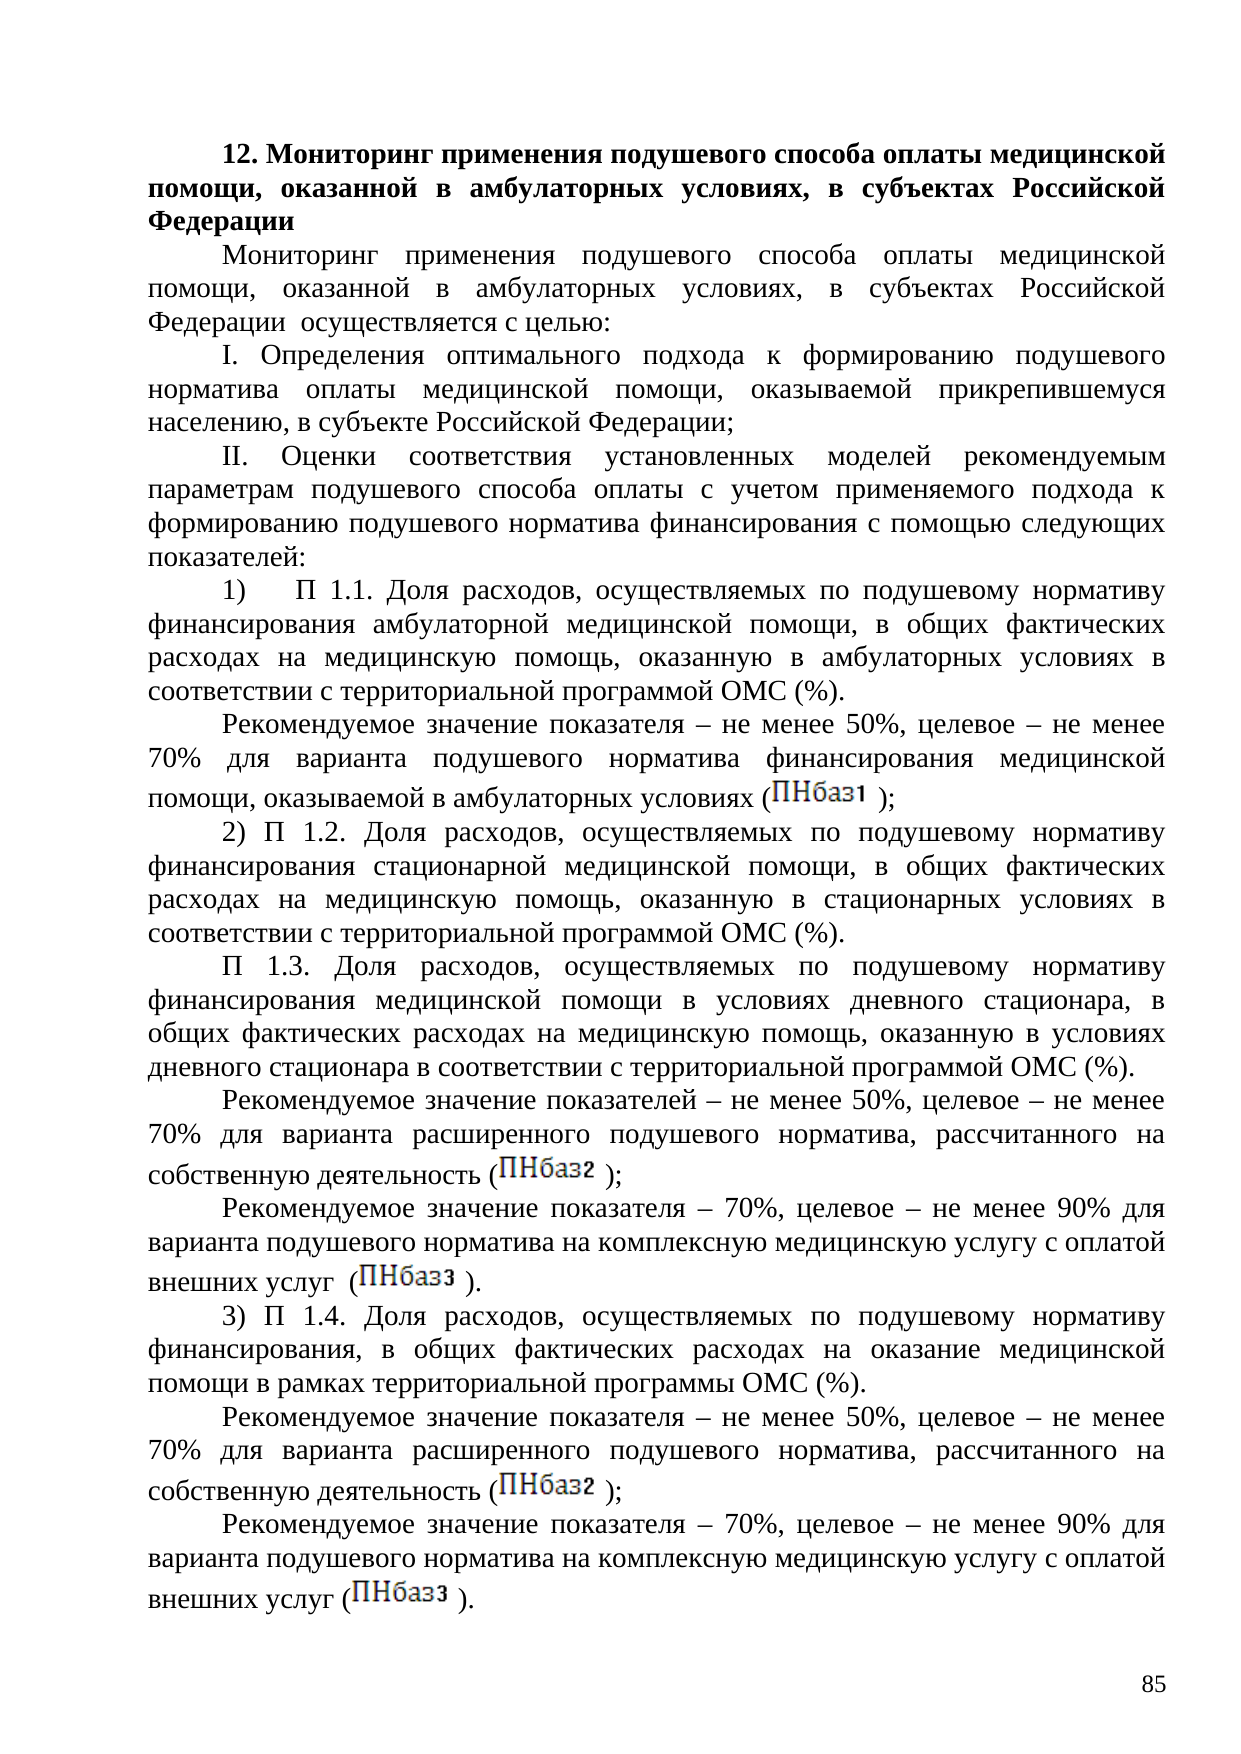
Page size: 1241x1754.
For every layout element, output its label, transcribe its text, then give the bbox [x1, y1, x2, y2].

picture [498, 1465, 605, 1501]
text Рекомендуемое значение показателя – 70%, целевое – не менее 90% для варианта подушевого норматива на комплексную медицинскую услугу с оплатой внешних услуг (). [148, 1190, 1166, 1298]
text II. Оценки соответствия установленных моделей рекомендуемым параметрам подушевого способа оплаты с учетом применяемого подхода к формированию подушевого норматива финансирования с помощью следующих показателей: [148, 438, 1166, 572]
text 2) П 1.2. Доля расходов, осуществляемых по подушевому нормативу финансирования стационарной медицинской помощи, в общих фактических расходах на медицинскую помощь, оказанную в стационарных условиях в соответствии с территориальной программой ОМС (%). [148, 814, 1166, 948]
picture [351, 1573, 458, 1608]
text Рекомендуемое значение показателя – не менее 50%, целевое – не менее 70% для варианта подушевого норматива финансирования медицинской помощи, оказываемой в амбулаторных условиях (); [148, 706, 1166, 814]
picture [771, 773, 878, 808]
text 12. Мониторинг применения подушевого способа оплаты медицинской помощи, оказанной в амбулаторных условиях, в субъектах Российской Федерации [148, 136, 1166, 237]
list П 1.1. Доля расходов, осуществляемых по подушевому нормативу финансирования амбулаторной медицинской помощи, в общих фактических расходах на медицинскую помощь, оказанную в амбулаторных условиях в соответствии с территориальной программой ОМС (%). [148, 572, 1166, 706]
text Рекомендуемое значение показателей – не менее 50%, целевое – не менее 70% для варианта расширенного подушевого норматива, рассчитанного на собственную деятельность (); [148, 1082, 1166, 1190]
text Рекомендуемое значение показателя – 70%, целевое – не менее 90% для варианта подушевого норматива на комплексную медицинскую услугу с оплатой внешних услуг (). [148, 1507, 1166, 1614]
picture [358, 1257, 465, 1292]
text Мониторинг применения подушевого способа оплаты медицинской помощи, оказанной в амбулаторных условиях, в субъектах Российской Федерации осуществляется с целью: [148, 237, 1166, 337]
text П 1.3. Доля расходов, осуществляемых по подушевому нормативу финансирования медицинской помощи в условиях дневного стационара, в общих фактических расходах на медицинскую помощь, оказанную в условиях дневного стационара в соответствии с территориальной программой ОМС (%). [148, 948, 1166, 1082]
picture [498, 1149, 605, 1184]
text 3) П 1.4. Доля расходов, осуществляемых по подушевому нормативу финансирования, в общих фактических расходах на оказание медицинской помощи в рамках территориальной программы ОМС (%). [148, 1298, 1166, 1399]
text I. Определения оптимального подхода к формированию подушевого норматива оплаты медицинской помощи, оказываемой прикрепившемуся населению, в субъекте Российской Федерации; [148, 337, 1166, 438]
text Рекомендуемое значение показателя – не менее 50%, целевое – не менее 70% для варианта расширенного подушевого норматива, рассчитанного на собственную деятельность (); [148, 1399, 1166, 1507]
